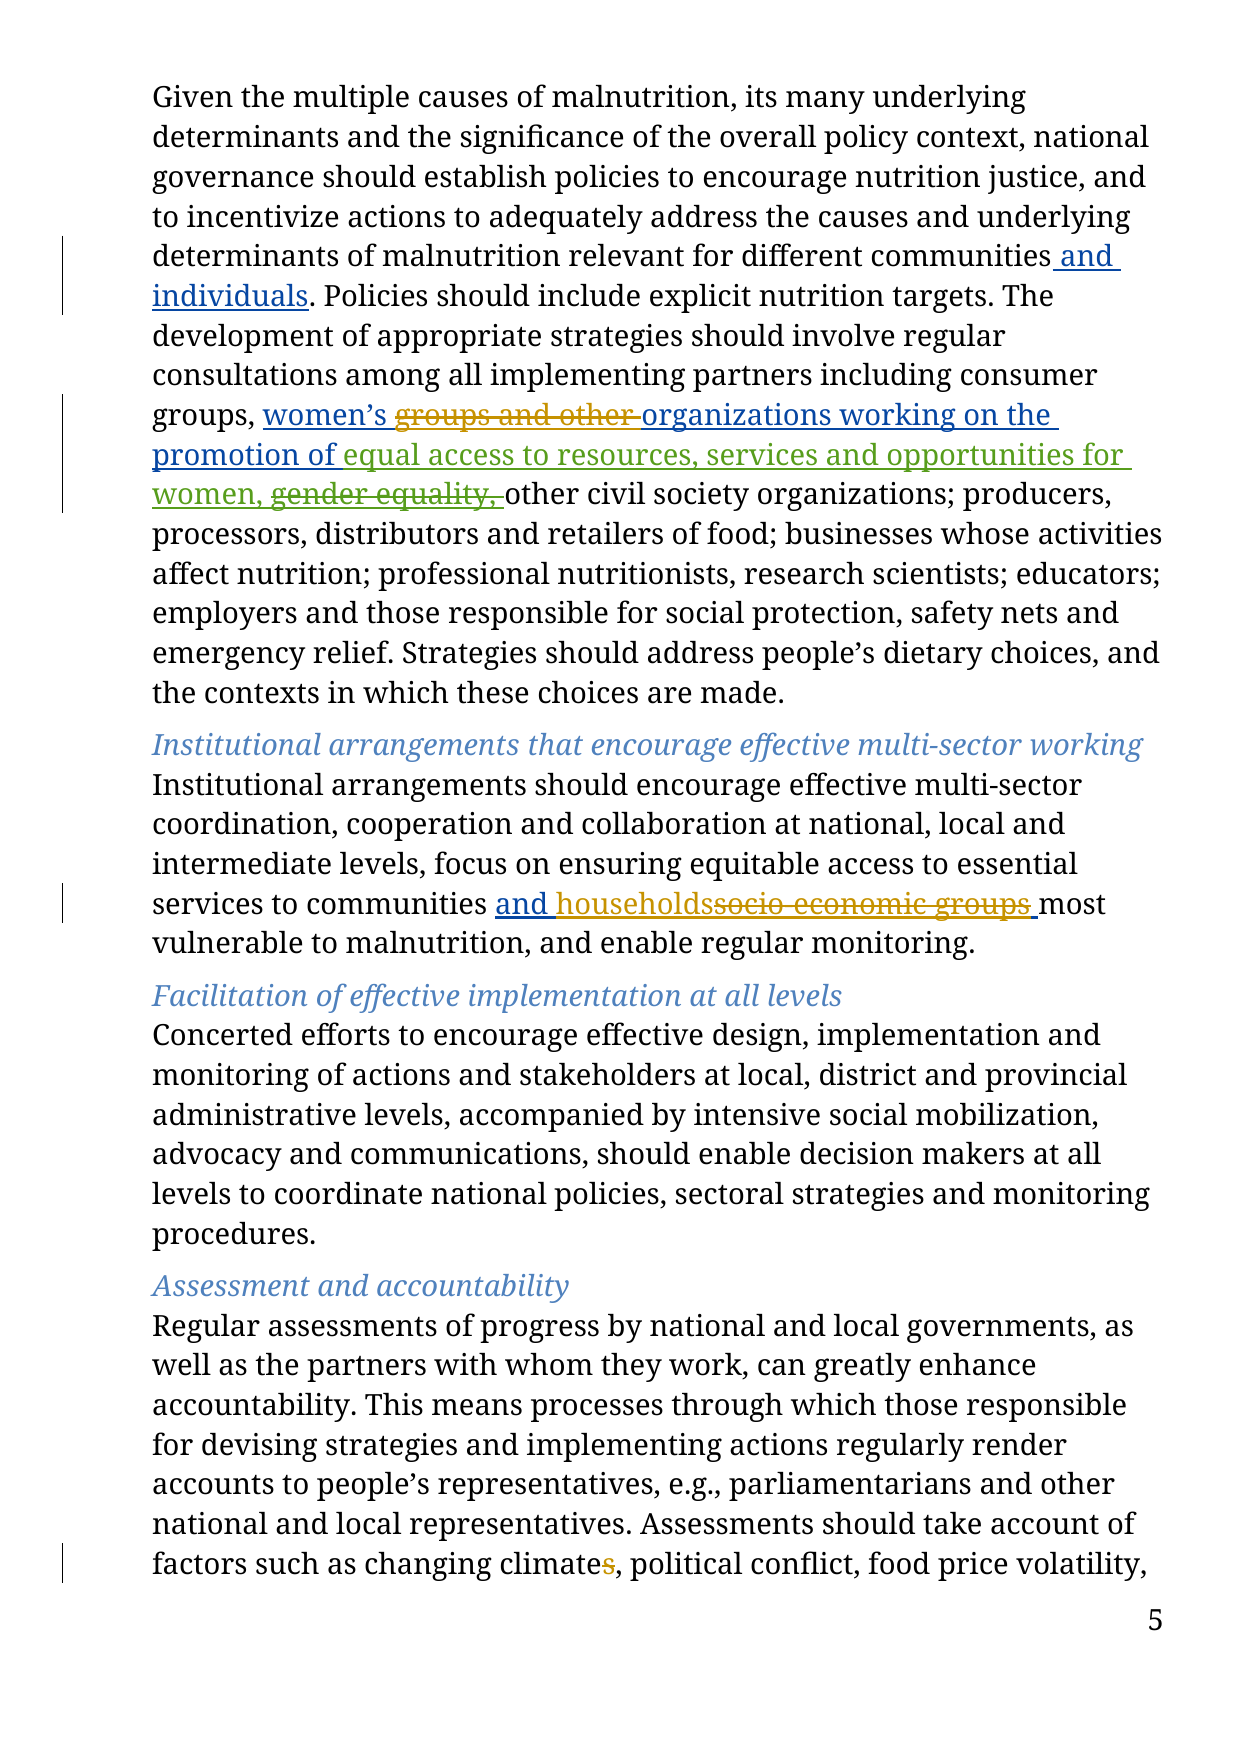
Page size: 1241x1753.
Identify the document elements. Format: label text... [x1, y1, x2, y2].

text Concerted efforts to encourage effective design, implementation and monitoring of actions and stakeholders at local, district and provincial administrative levels, accompanied by intensive social mobilization, advocacy and communications, should enable decision makers at all levels to coordinate national policies, sectoral strategies and monitoring procedures. [152, 1014, 1163, 1253]
subtitle Assessment and accountability [152, 1265, 1163, 1305]
text Institutional arrangements should encourage effective multi-sector coordination, cooperation and collaboration at national, local and intermediate levels, focus on ensuring equitable access to essential services to communities most vulnerable to malnutrition, and enable regular monitoring. [152, 764, 1163, 962]
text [152, 1305, 1163, 1583]
text Given the multiple causes of malnutrition, its many underlying determinants and the significance of the overall policy context, national governance should establish policies to encourage nutrition justice, and to incentivize actions to adequately address the causes and underlying determinants of malnutrition relevant for different communities. Policies should include explicit nutrition targets. The development of appropriate strategies should involve regular consultations among all implementing partners including consumer groups, other civil society organizations; producers, processors, distributors and retailers of food; businesses whose activities affect nutrition; professional nutritionists, research scientists; educators; employers and those responsible for social protection, safety nets and emergency relief. Strategies should address people’s dietary choices, and the contexts in which these choices are made. [152, 77, 1163, 712]
subtitle Facilitation of effective implementation at all levels [152, 975, 1163, 1014]
subtitle Institutional arrangements that encourage effective multi-sector working [152, 724, 1163, 764]
